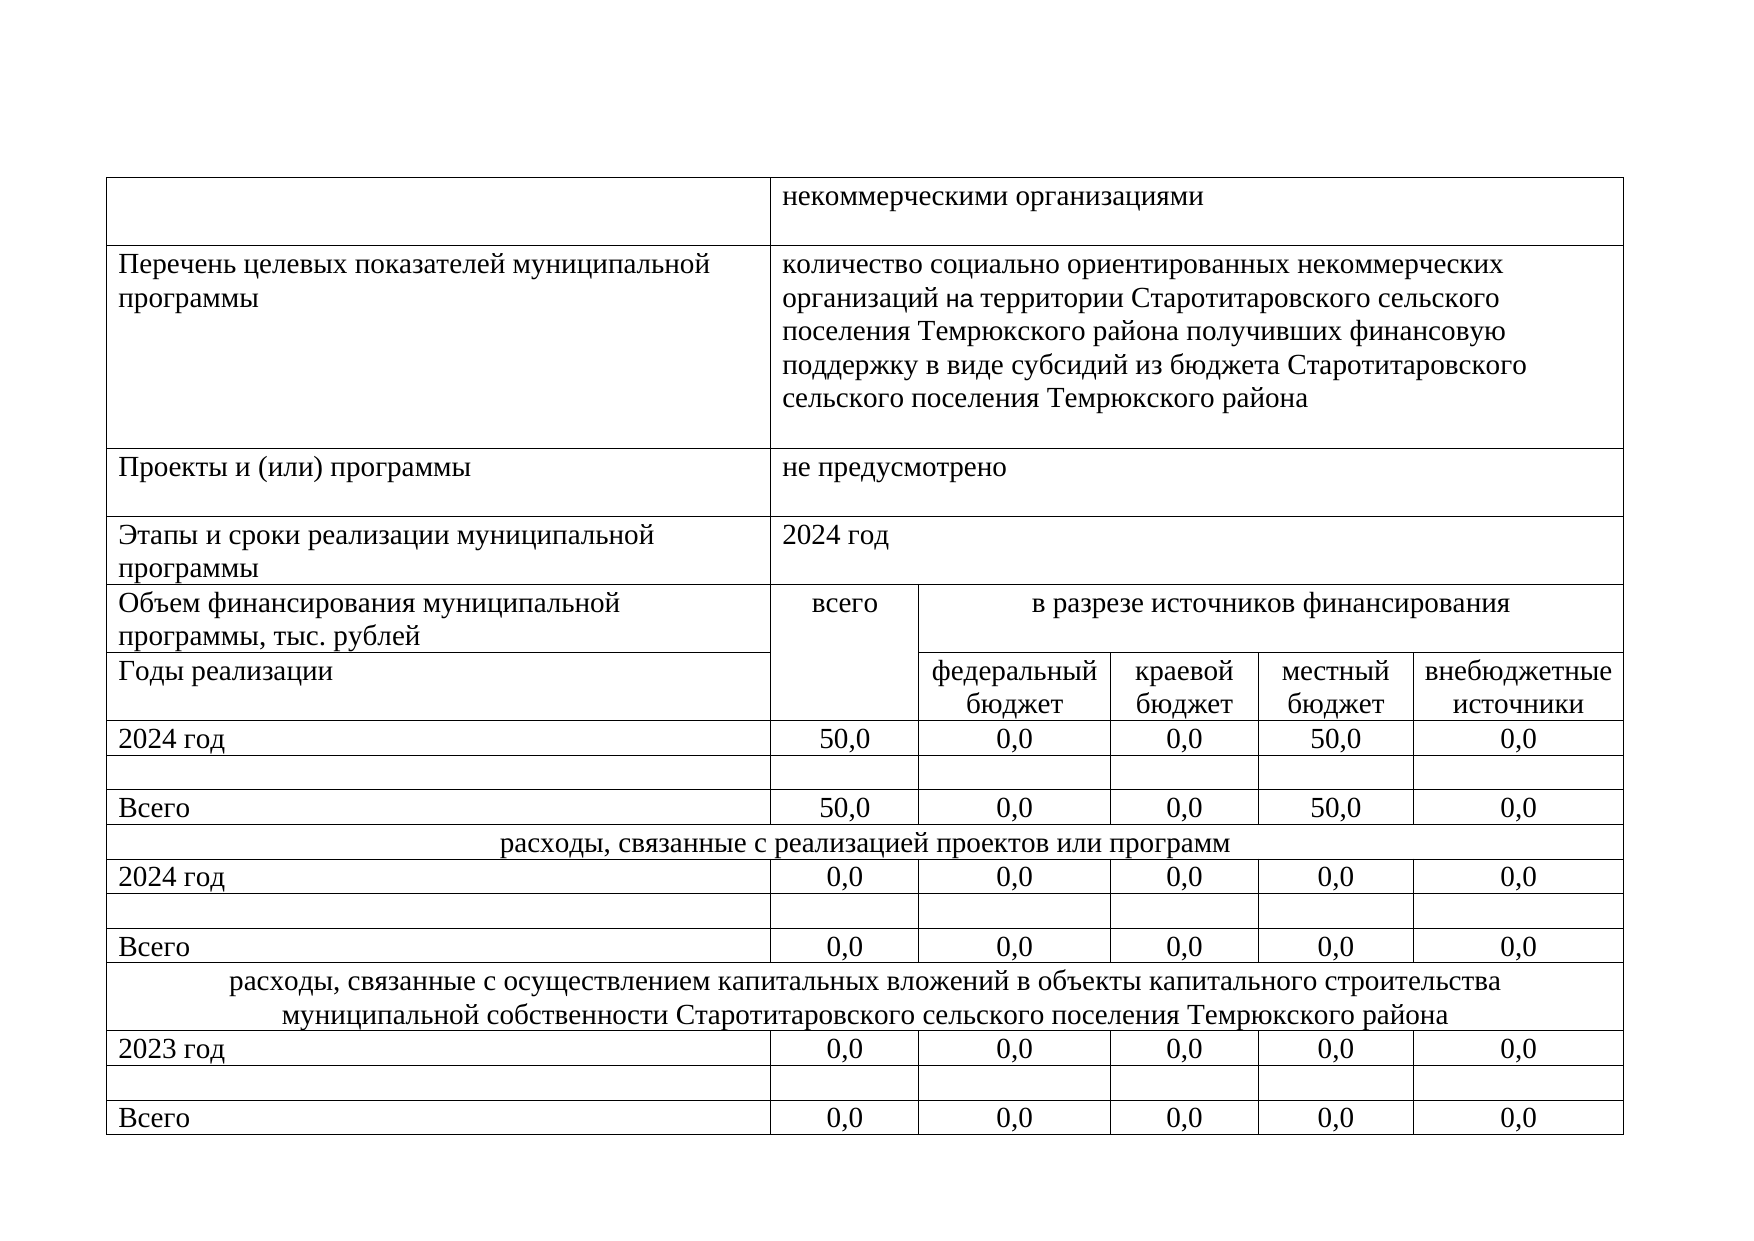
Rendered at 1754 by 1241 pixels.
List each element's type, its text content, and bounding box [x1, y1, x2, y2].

table_cell [1111, 1066, 1258, 1099]
table_cell [1111, 756, 1258, 789]
table_cell 0,0 [1259, 1101, 1413, 1134]
table_cell 2024 год [107, 860, 770, 893]
table_cell 0,0 [1111, 1031, 1258, 1065]
table_cell 0,0 [1111, 1101, 1258, 1134]
table_cell Всего [107, 929, 770, 962]
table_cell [107, 178, 770, 245]
table_cell [1259, 1066, 1413, 1099]
table_cell 50,0 [771, 790, 918, 824]
table_cell 0,0 [1414, 860, 1623, 893]
table_cell 0,0 [1414, 790, 1623, 824]
table_cell 50,0 [1259, 721, 1413, 755]
table_cell [1259, 894, 1413, 928]
table_cell [107, 1066, 770, 1099]
table_cell 0,0 [1259, 860, 1413, 893]
table_cell [771, 756, 918, 789]
table_cell Годы реализации [107, 653, 770, 720]
table_cell 0,0 [919, 1101, 1110, 1134]
table_cell [919, 1066, 1110, 1099]
table_cell местный бюджет [1259, 653, 1413, 720]
table_cell [1414, 894, 1623, 928]
table_cell 0,0 [919, 860, 1110, 893]
table_cell 0,0 [1414, 1031, 1623, 1065]
table_cell не предусмотрено [771, 449, 1623, 516]
table_cell [771, 894, 918, 928]
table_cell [771, 178, 1623, 245]
table_cell 50,0 [771, 721, 918, 755]
table_cell федеральный бюджет [919, 653, 1110, 720]
table_cell 2024 год [771, 517, 1623, 584]
table_cell 0,0 [1414, 721, 1623, 755]
table_cell 2023 год [107, 1031, 770, 1065]
table_cell 0,0 [771, 929, 918, 962]
table_cell расходы, связанные с осуществлением капитальных вложений в объекты капитального строительства муниципальной собственности Старотитаровского сельского поселения Темрюкского района [107, 963, 1623, 1030]
table_cell [1414, 1066, 1623, 1099]
table_cell внебюджетные источники [1414, 653, 1623, 720]
table_cell 0,0 [1259, 929, 1413, 962]
table_cell [1414, 756, 1623, 789]
table_cell Этапы и сроки реализации муниципальной программы [107, 517, 770, 584]
table_cell 0,0 [1111, 929, 1258, 962]
table_cell Всего [107, 1101, 770, 1134]
table_cell 0,0 [1111, 790, 1258, 824]
table_cell [919, 894, 1110, 928]
table_cell 50,0 [1259, 790, 1413, 824]
table_cell 0,0 [1259, 1031, 1413, 1065]
table_cell 0,0 [1111, 860, 1258, 893]
table_cell 0,0 [771, 1031, 918, 1065]
table_cell 0,0 [771, 1101, 918, 1134]
table_cell Проекты и (или) программы [107, 449, 770, 516]
table_cell [771, 1066, 918, 1099]
table_cell [919, 756, 1110, 789]
table_cell 0,0 [919, 1031, 1110, 1065]
table_cell [1259, 756, 1413, 789]
table_cell Всего [107, 790, 770, 824]
table_cell 0,0 [919, 790, 1110, 824]
table_cell 0,0 [771, 860, 918, 893]
table_cell 0,0 [919, 721, 1110, 755]
table_cell краевой бюджет [1111, 653, 1258, 720]
table_cell 0,0 [1111, 721, 1258, 755]
table_cell [1111, 894, 1258, 928]
table_cell 0,0 [919, 929, 1110, 962]
table_cell всего [771, 585, 918, 720]
table_cell Объем финансирования муниципальной программы, тыс. рублей [107, 585, 770, 652]
table_cell расходы, связанные с реализацией проектов или программ [107, 825, 1623, 858]
table_cell 0,0 [1414, 929, 1623, 962]
table_cell [107, 894, 770, 928]
table_cell [107, 756, 770, 789]
table_cell в разрезе источников финансирования [919, 585, 1623, 652]
table_cell количество социально ориентированных некоммерческих организаций на территории Старотитаровского сельского поселения Темрюкского района получивших финансовую поддержку в виде субсидий из бюджета Старотитаровского сельского поселения Темрюкского района [771, 246, 1623, 448]
table_cell 0,0 [1414, 1101, 1623, 1134]
table_cell Перечень целевых показателей муниципальной программы [107, 246, 770, 448]
table_cell 2024 год [107, 721, 770, 755]
